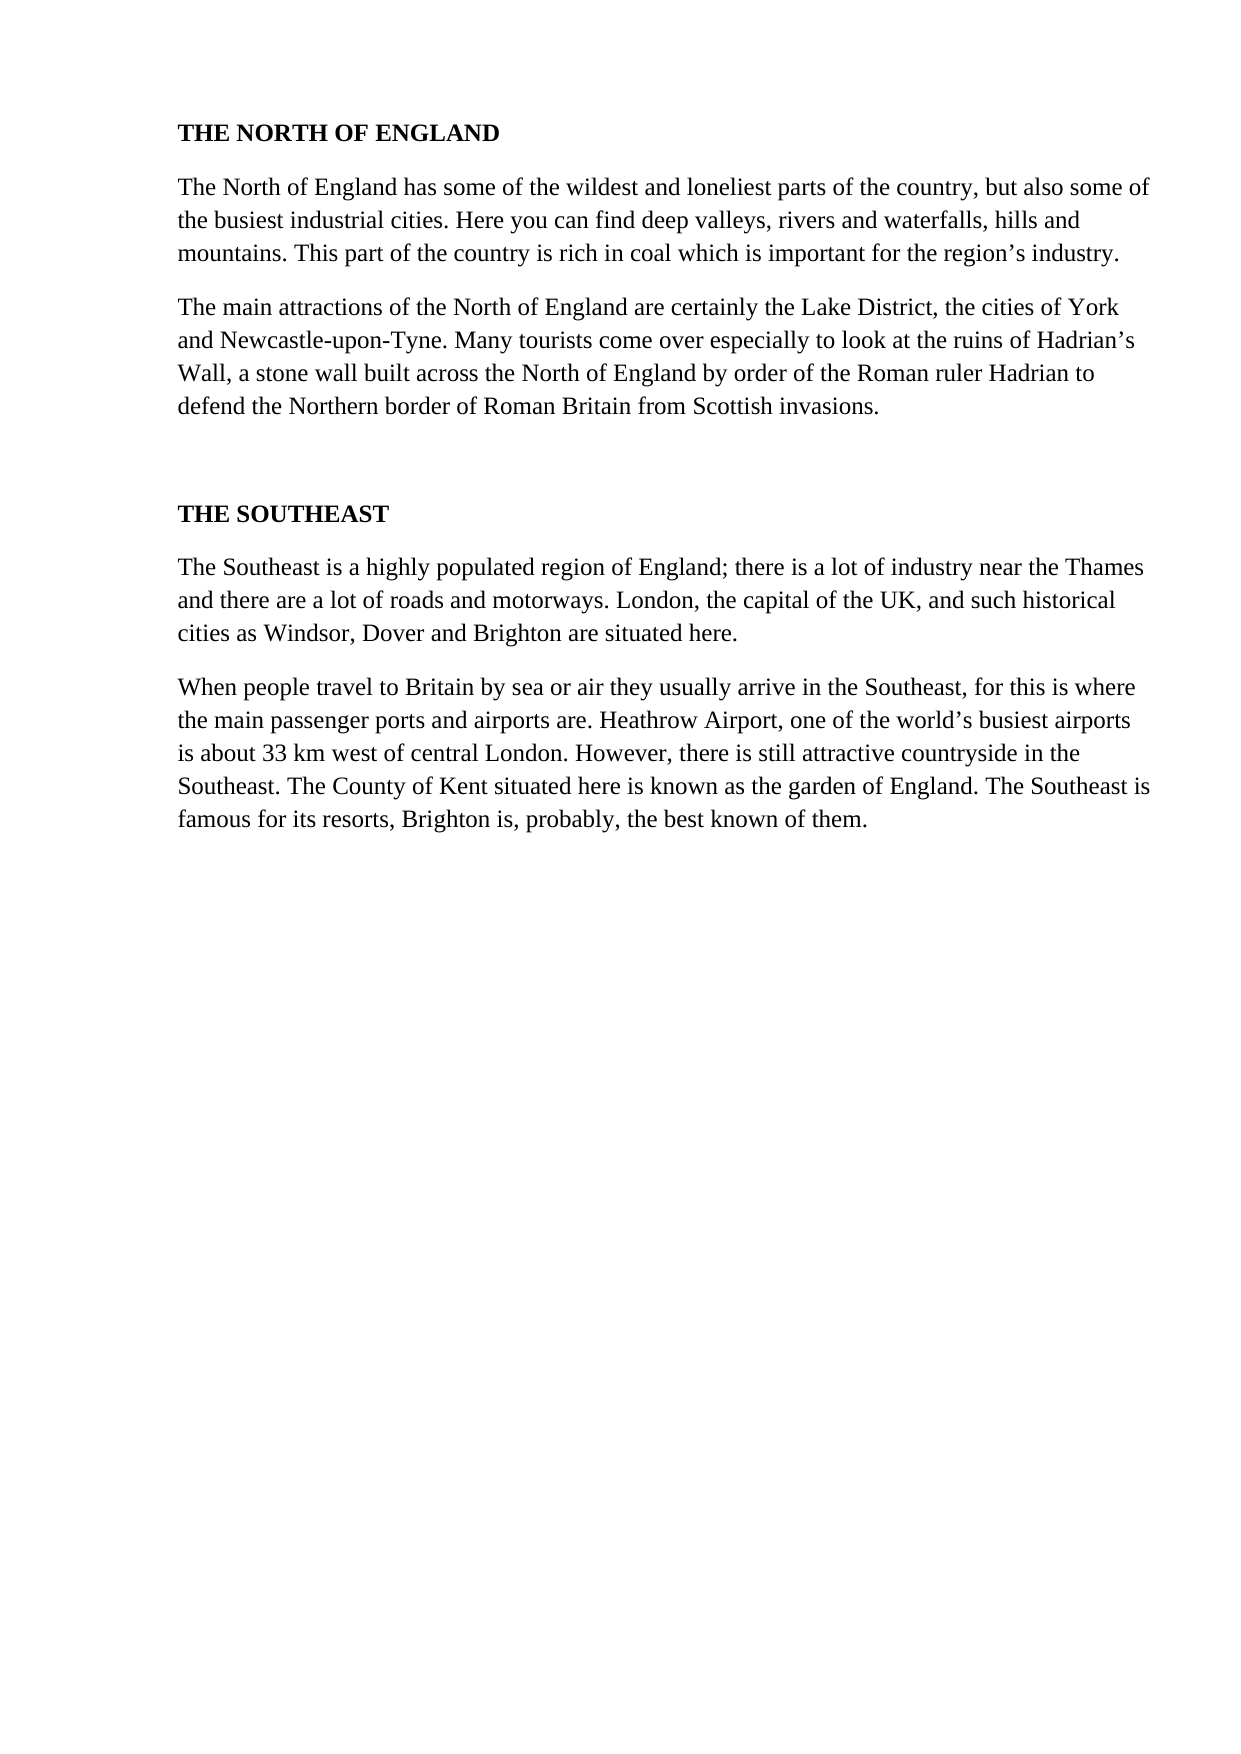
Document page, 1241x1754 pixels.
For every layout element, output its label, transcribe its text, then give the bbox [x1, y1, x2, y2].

text The North of England has some of the wildest and loneliest parts of the country, but also some of the busiest industrial cities. Here you can find deep valleys, rivers and waterfalls, hills and mountains. This part of the country is rich in coal which is important for the region’s industry. [177, 172, 1152, 267]
text The main attractions of the North of England are certainly the Lake District, the cities of York and Newcastle-upon-Tyne. Many tourists come over especially to look at the ruins of Hadrian’s Wall, a stone wall built across the North of England by order of the Roman ruler Hadrian to defend the Northern border of Roman Britain from Scottish invasions. [177, 292, 1152, 420]
text THE SOUTHEAST [177, 499, 1152, 527]
text When people travel to Britain by sea or air they usually arrive in the Southeast, for this is where the main passenger ports and airports are. Heathrow Airport, one of the world’s busiest airports is about 33 km west of central London. However, there is still attractive countryside in the Southeast. The County of Kent situated here is known as the garden of England. The Southeast is famous for its resorts, Brighton is, probably, the best known of them. [177, 672, 1152, 833]
text THE NORTH OF ENGLAND [177, 118, 1152, 147]
text The Southeast is a highly populated region of England; there is a lot of industry near the Thames and there are a lot of roads and motorways. London, the capital of the UK, and such historical cities as Windsor, Dover and Brighton are situated here. [177, 552, 1152, 647]
